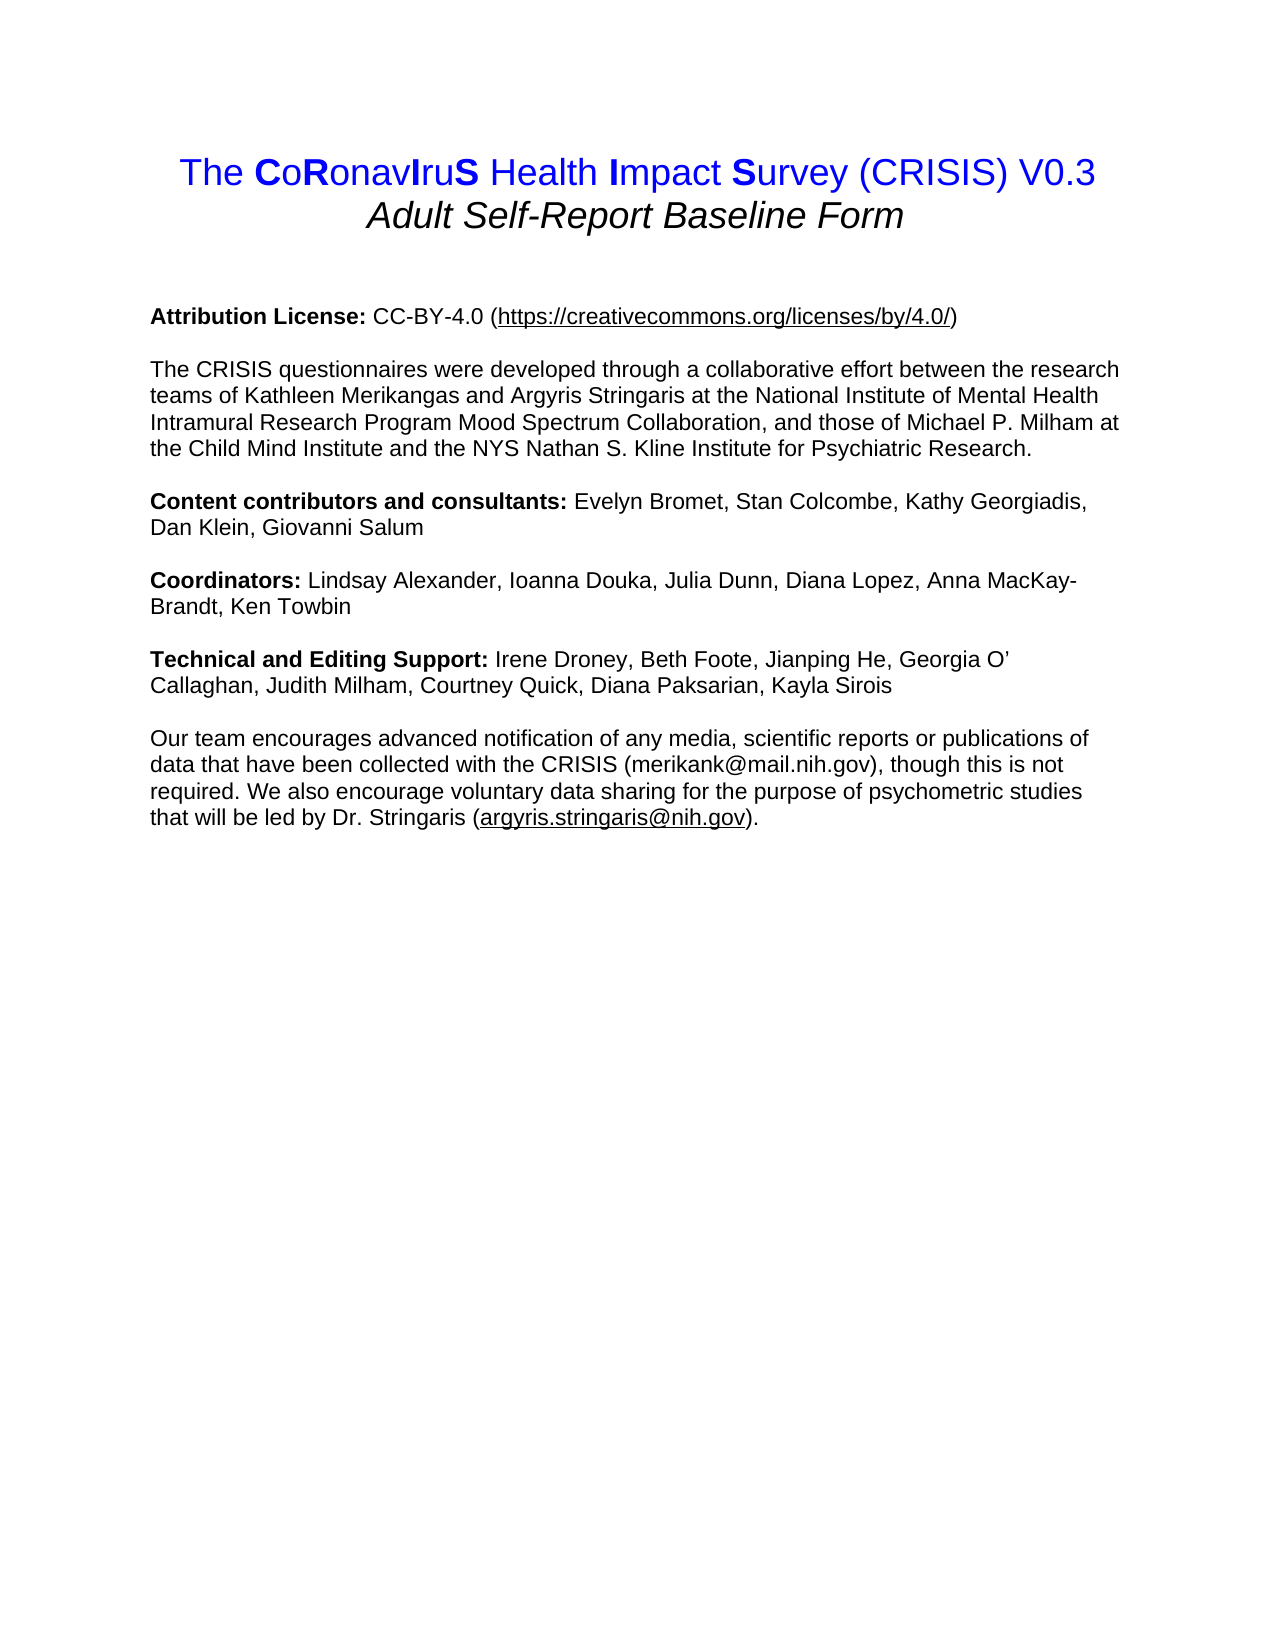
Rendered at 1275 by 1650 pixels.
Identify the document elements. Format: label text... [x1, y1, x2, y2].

text Content contributors and consultants: Evelyn Bromet, Stan Colcombe, Kathy Georgiadis, Dan Klein, Giovanni Salum [150, 488, 1125, 541]
text Technical and Editing Support: Irene Droney, Beth Foote, Jianping He, Georgia O’ Callaghan, Judith Milham, Courtney Quick, Diana Paksarian, Kayla Sirois [150, 646, 1125, 699]
text Our team encourages advanced notification of any media, scientific reports or publications of data that have been collected with the CRISIS (merikank@mail.nih.gov), though this is not required. We also encourage voluntary data sharing for the purpose of psychometric studies that will be led by Dr. Stringaris (argyris.stringaris@nih.gov). [150, 725, 1125, 830]
text The CoRonavIruS Health Impact Survey (CRISIS) V0.3 Adult Self-Report Baseline Form [150, 150, 1125, 236]
text Attribution License: CC-BY-4.0 (https://creativecommons.org/licenses/by/4.0/) [150, 303, 1125, 330]
text The CRISIS questionnaires were developed through a collaborative effort between the research teams of Kathleen Merikangas and Argyris Stringaris at the National Institute of Mental Health Intramural Research Program Mood Spectrum Collaboration, and those of Michael P. Milham at the Child Mind Institute and the NYS Nathan S. Kline Institute for Psychiatric Research. [150, 356, 1125, 461]
text Coordinators: Lindsay Alexander, Ioanna Douka, Julia Dunn, Diana Lopez, Anna MacKay-Brandt, Ken Towbin [150, 567, 1125, 619]
